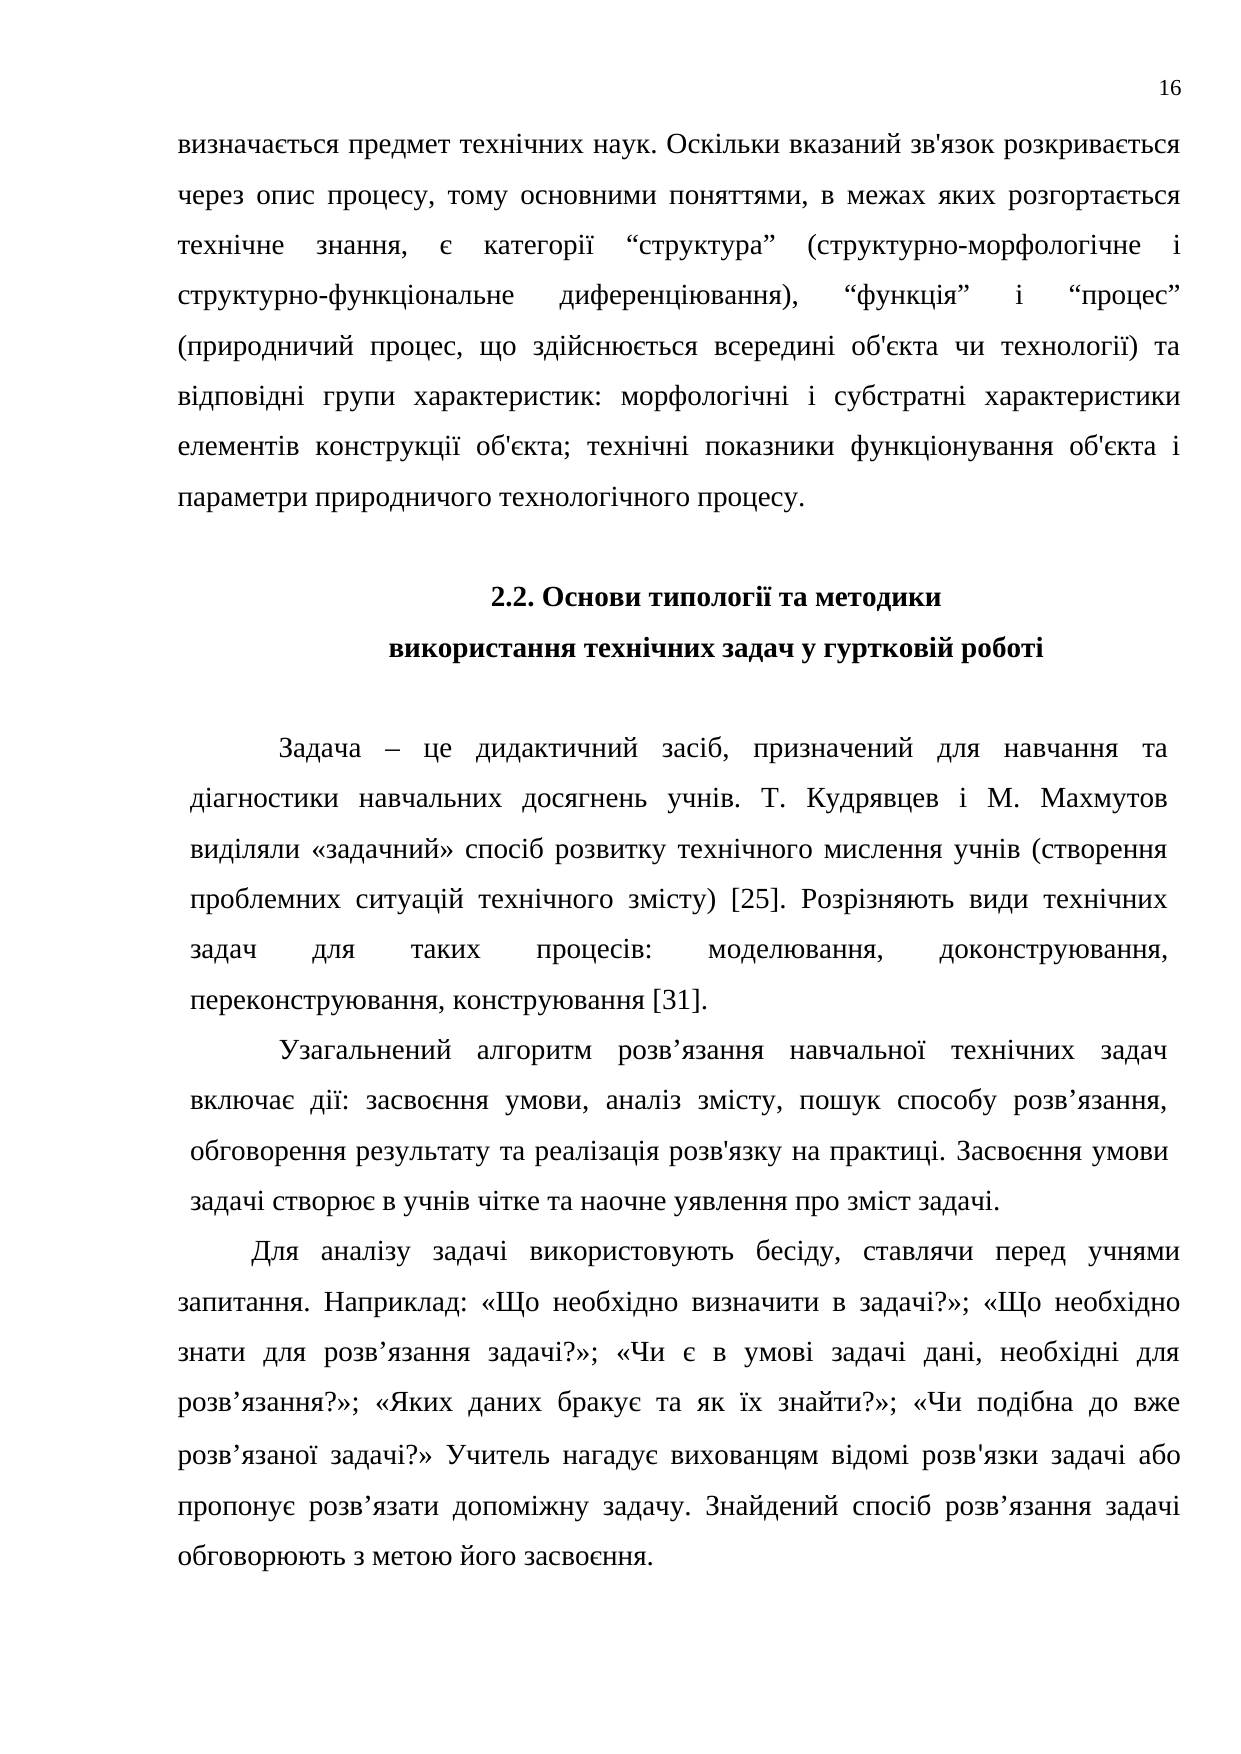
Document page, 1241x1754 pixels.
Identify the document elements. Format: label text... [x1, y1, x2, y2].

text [177, 127, 1181, 512]
text 2.2. Основи типології та методики [177, 579, 1181, 613]
text Для аналізу задачі використовують бесіду, ставлячи перед учнями запитання. Наприклад: «Що необхідно визначити в задачі?»; «Що необхідно знати для розв’язання задачі?»; «Чи є в умові задачі дані, необхідні для розв’язання?»; «Яких даних бракує та як їх знайти?»; «Чи подібна до вже розв’язаної задачі?» Учитель нагадує вихованцям відомі розв'язки задачі або пропонує розв’язати допоміжну задачу. Знайдений спосіб розв’язання задачі обговорюють з метою його засвоєння. [177, 1233, 1181, 1572]
text використання технічних задач у гуртковій роботі [177, 630, 1181, 663]
text Узагальнений алгоритм розв’язання навчальної технічних задач включає дії: засвоєння умови, аналіз змісту, пошук способу розв’язання, обговорення результату та реалізація розв'язку на практиці. Засвоєння умови задачі створює в учнів чітке та наочне уявлення про зміст задачі. [190, 1032, 1169, 1217]
text Задача – це дидактичний засіб, призначений для навчання та діагностики навчальних досягнень учнів. Т. Кудрявцев і М. Махмутов виділяли «задачний» спосіб розвитку технічного мислення учнів (створення проблемних ситуацій технічного змісту) [25]. Розрізняють види технічних задач для таких процесів: моделювання, доконструювання, переконструювання, конструювання [31]. [190, 730, 1169, 1015]
